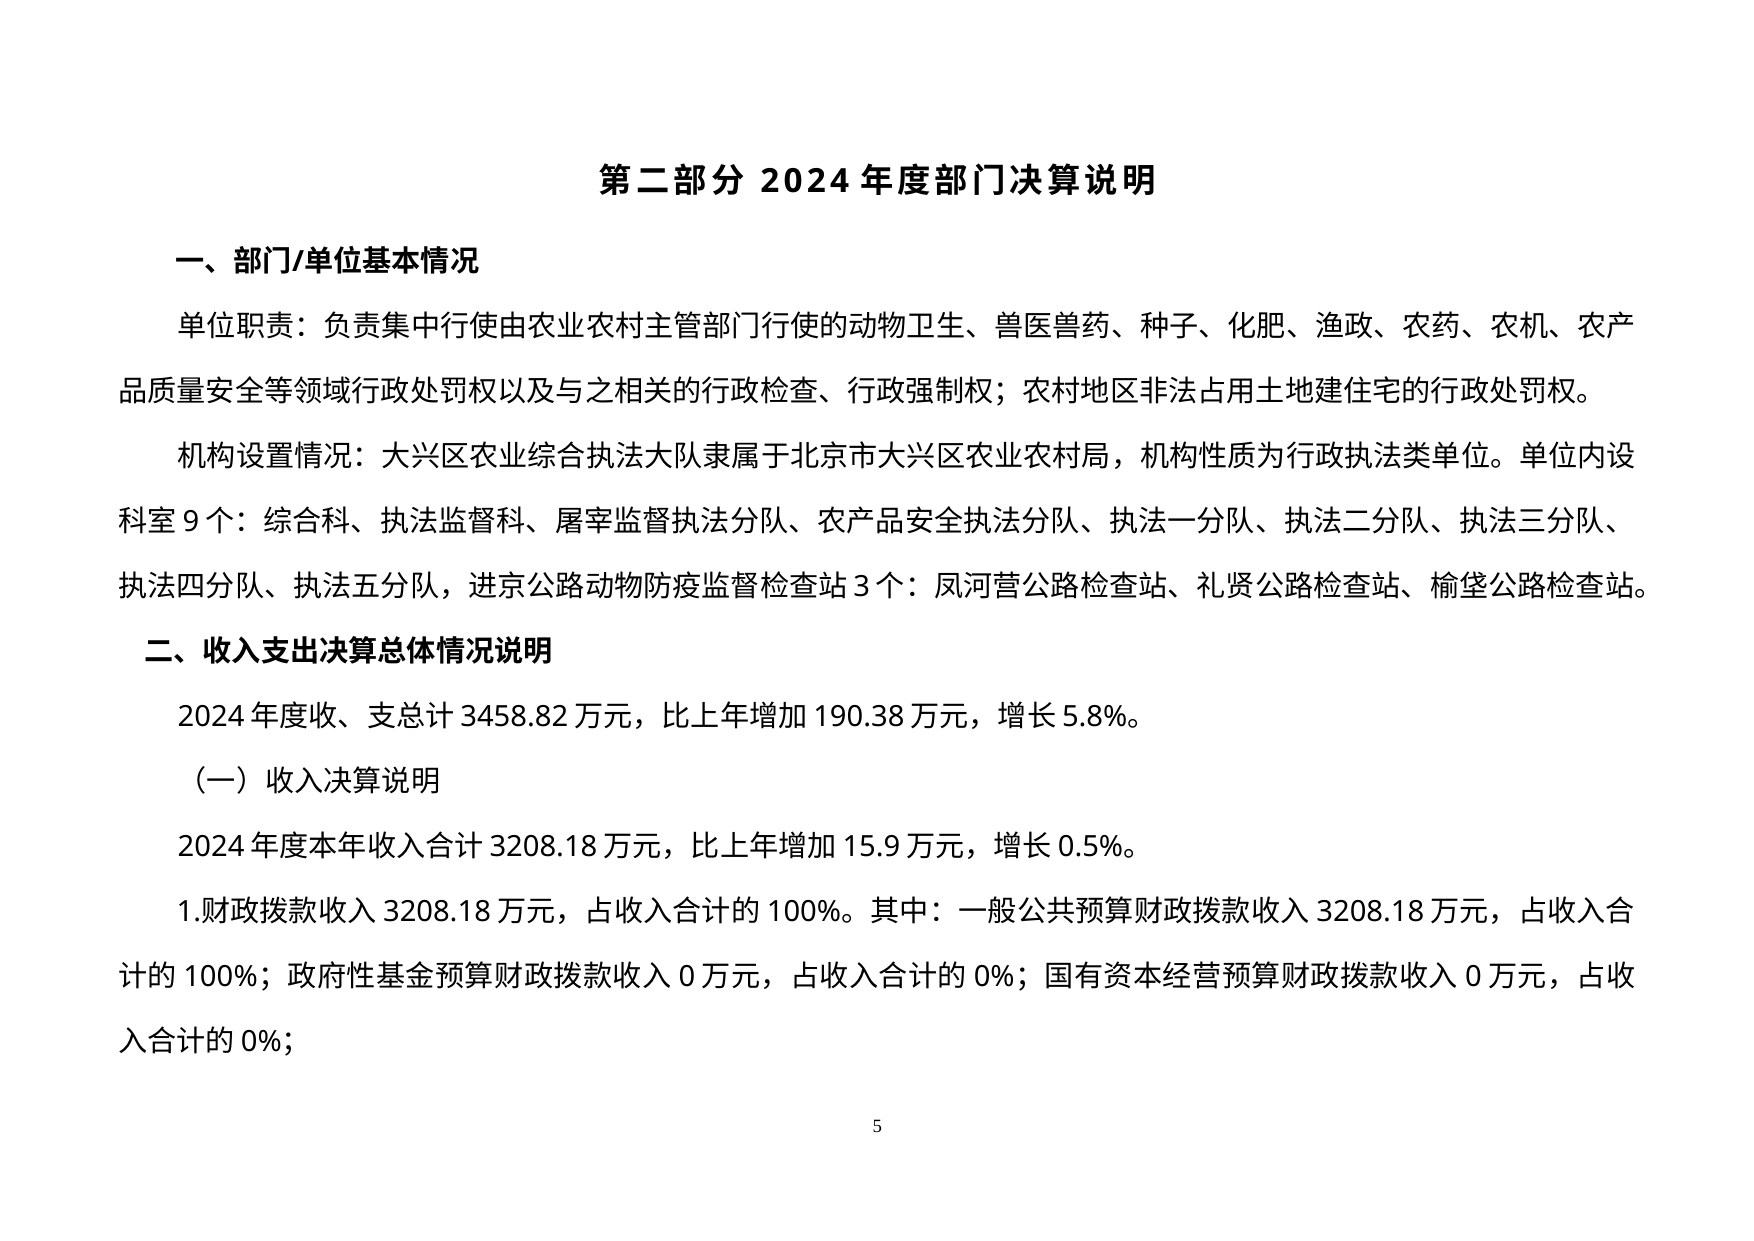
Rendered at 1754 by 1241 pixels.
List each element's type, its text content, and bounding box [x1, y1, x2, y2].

text （一）收入决算说明 [118, 747, 1636, 812]
text 二、收入支出决算总体情况说明 [118, 617, 1636, 682]
text 一、部门/单位基本情况 [118, 227, 1636, 292]
text 2024年度收、支总计3458.82万元，比上年增加190.38万元，增长5.8%。 [118, 682, 1636, 747]
text 机构设置情况：大兴区农业综合执法大队隶属于北京市大兴区农业农村局，机构性质为行政执法类单位。单位内设科室9个：综合科、执法监督科、屠宰监督执法分队、农产品安全执法分队、执法一分队、执法二分队、执法三分队、执法四分队、执法五分队，进京公路动物防疫监督检查站3个：凤河营公路检查站、礼贤公路检查站、榆垡公路检查站。 [118, 422, 1636, 617]
list 1.财政拨款收入3208.18万元，占收入合计的100%。其中：一般公共预算财政拨款收入3208.18万元，占收入合计的100%；政府性基金预算财政拨款收入0万元，占收入合计的0%；国有资本经营预算财政拨款收入0万元，占收入合计的0%； [118, 877, 1636, 1072]
text 2024年度本年收入合计3208.18万元，比上年增加15.9万元，增长0.5%。 [118, 812, 1636, 877]
text 第二部分 2024年度部门决算说明 [118, 145, 1636, 210]
text 单位职责：负责集中行使由农业农村主管部门行使的动物卫生、兽医兽药、种子、化肥、渔政、农药、农机、农产品质量安全等领域行政处罚权以及与之相关的行政检查、行政强制权；农村地区非法占用土地建住宅的行政处罚权。 [118, 292, 1636, 422]
